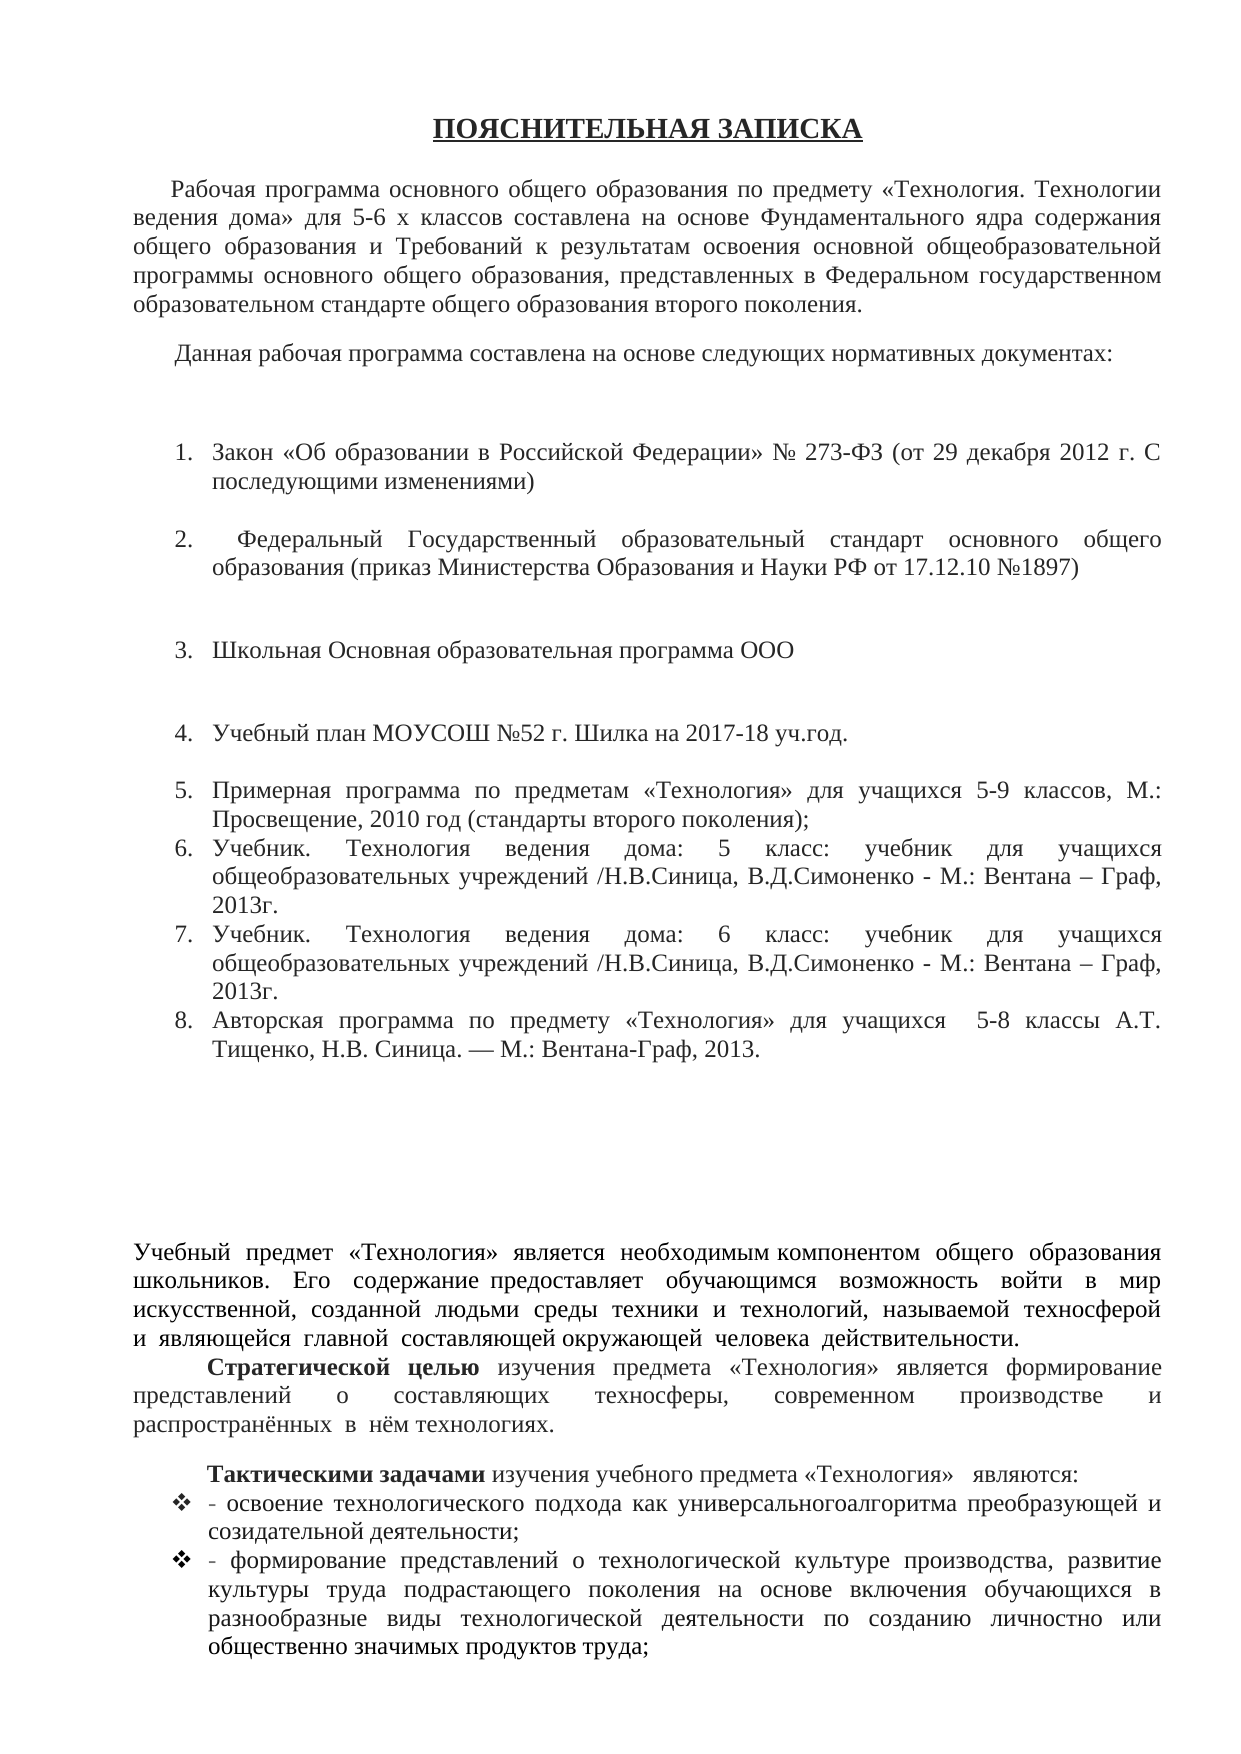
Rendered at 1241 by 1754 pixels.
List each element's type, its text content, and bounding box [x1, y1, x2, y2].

text ПОЯСНИТЕЛЬНАЯ ЗАПИСКА [133, 111, 1162, 145]
list Федеральный Государственный образовательный стандарт основного общего образования (приказ Министерства Образования и Науки РФ от 17.12.10 №1897) [174, 524, 1162, 581]
text Рабочая программа основного общего образования по предмету «Технология. Технологии ведения дома» для 5-6 х классов составлена на основе Фундаментального ядра содержания общего образования и Требований к результатам освоения основной общеобразовательной программы основного общего образования, представленных в Федеральном государственном образовательном стандарте общего образования второго поколения. [133, 174, 1162, 317]
list - формирование представлений о технологической культуре производства, развитие культуры труда подрастающего поколения на основе включения обучающихся в разнообразные виды технологической деятельности по созданию личностно или общественно значимых продуктов труда; [170, 1545, 1162, 1660]
list Учебный план МОУСОШ №52 г. Шилка на 2017-18 уч.год. [174, 718, 1162, 746]
list Примерная программа по предметам «Технология» для учащихся 5-9 классов, М.: Просвещение, 2010 год (стандарты второго поколения); [174, 775, 1162, 833]
list Учебник. Технология ведения дома: 5 класс: учебник для учащихся общеобразовательных учреждений /Н.В.Синица, В.Д.Симоненко - М.: Вентана – Граф, 2013г. [174, 833, 1162, 919]
list Закон «Об образовании в Российской Федерации» № 273-ФЗ (от 29 декабря . С последующими изменениями) [174, 437, 1162, 495]
list Школьная Основная образовательная программа ООО [174, 635, 1162, 664]
list - освоение технологического подхода как универсальногоалгоритма преобразующей и созидательной деятельности; [170, 1488, 1162, 1545]
text Данная рабочая программа составлена на основе следующих нормативных документах: [133, 338, 1162, 367]
text Тактическими задачами изучения учебного предмета «Технология» являются: [133, 1459, 1162, 1488]
text Стратегической целью изучения предмета «Технология» является формирование представлений о составляющих техносферы, современном производстве и распространённых в нём технологиях. [133, 1352, 1162, 1438]
list Учебник. Технология ведения дома: 6 класс: учебник для учащихся общеобразовательных учреждений /Н.В.Синица, В.Д.Симоненко - М.: Вентана – Граф, 2013г. [174, 919, 1162, 1005]
text Учебный предмет «Технология» является необходимым компонентом общего образования школьников. Его содержание предоставляет обучающимся возможность войти в мир искусственной, созданной людьми среды техники и технологий, называемой техносферой и являющейся главной составляющей окружающей человека действительности. [133, 1237, 1162, 1352]
list Авторская программа по предмету «Технология» для учащихся 5-8 классы А.Т. Тищенко, Н.В. Синица. — М.: Вентана-Граф, 2013. [174, 1005, 1162, 1063]
